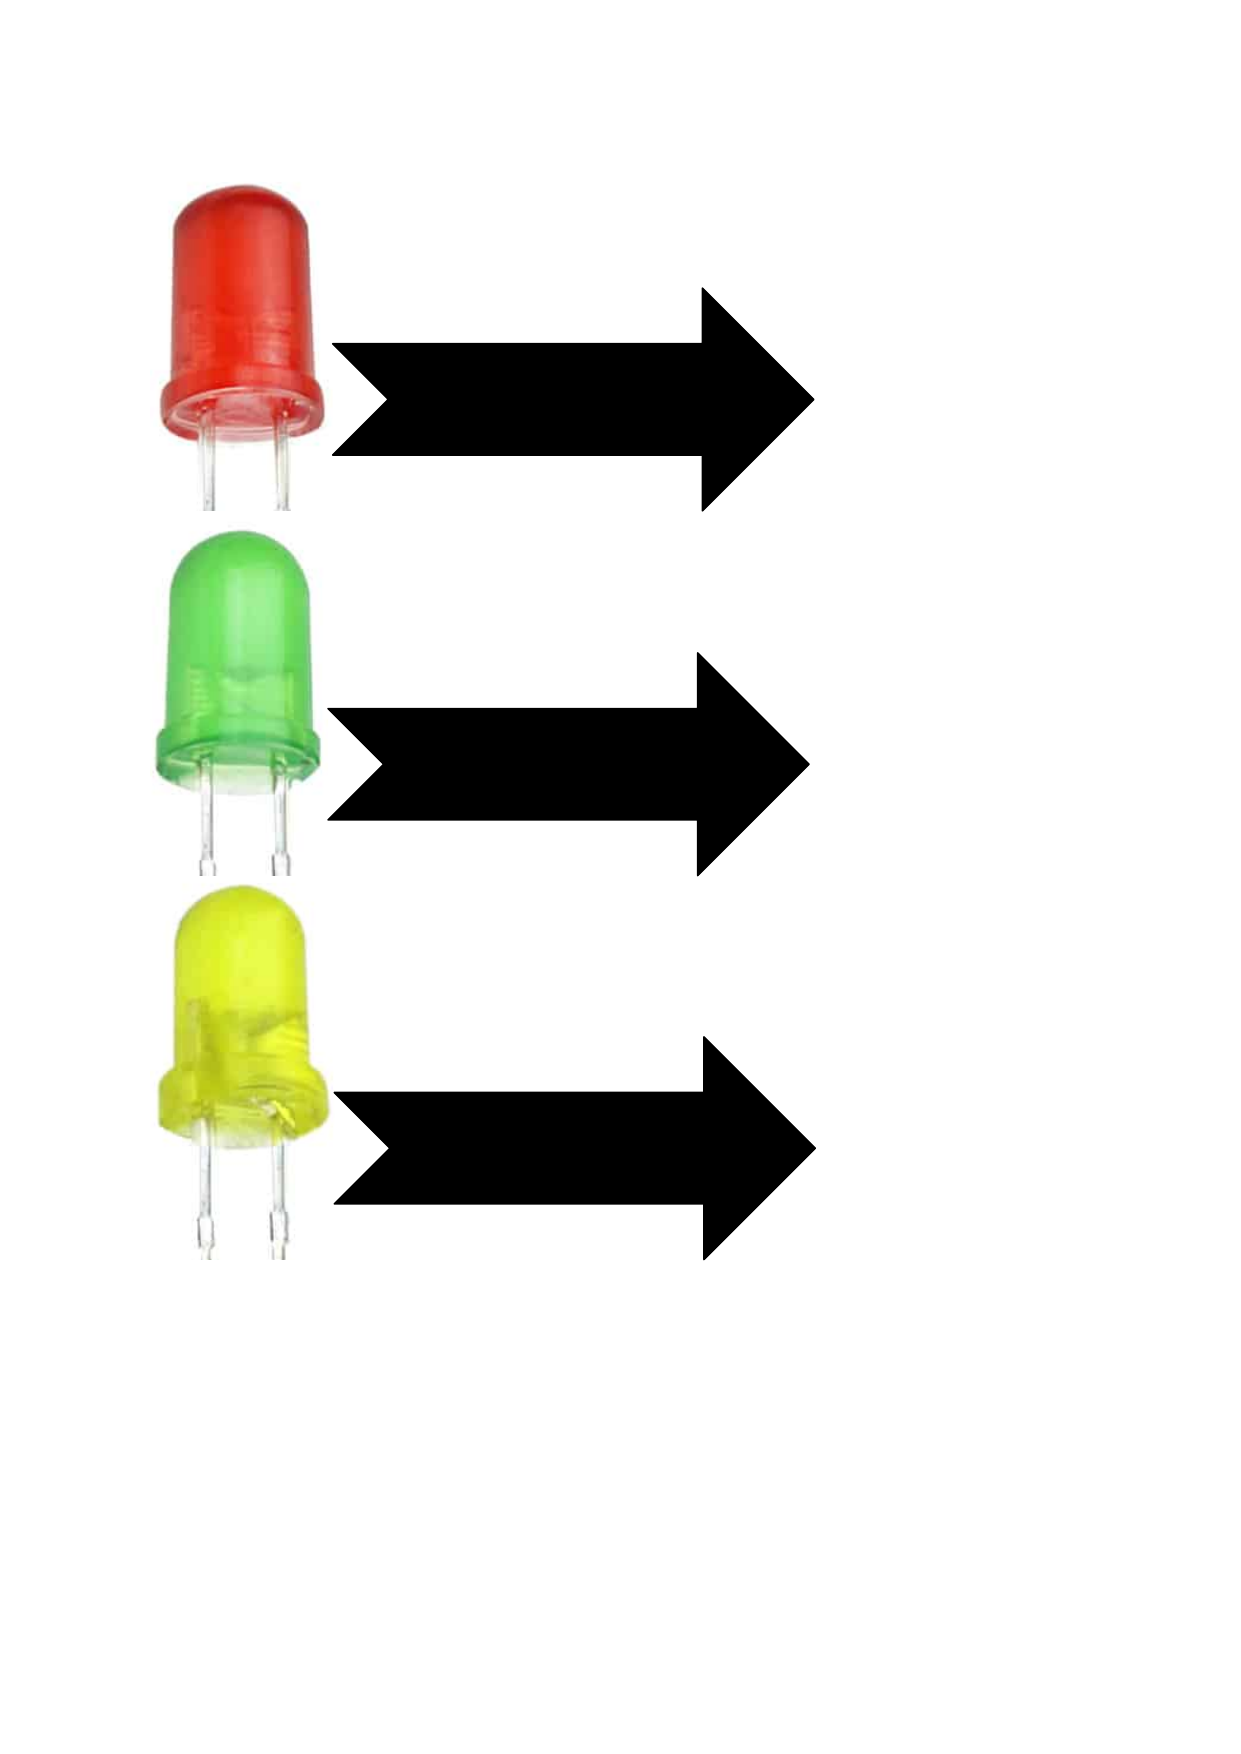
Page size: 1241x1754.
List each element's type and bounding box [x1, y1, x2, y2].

picture [150, 879, 335, 1260]
picture [150, 150, 333, 511]
picture [150, 514, 329, 876]
